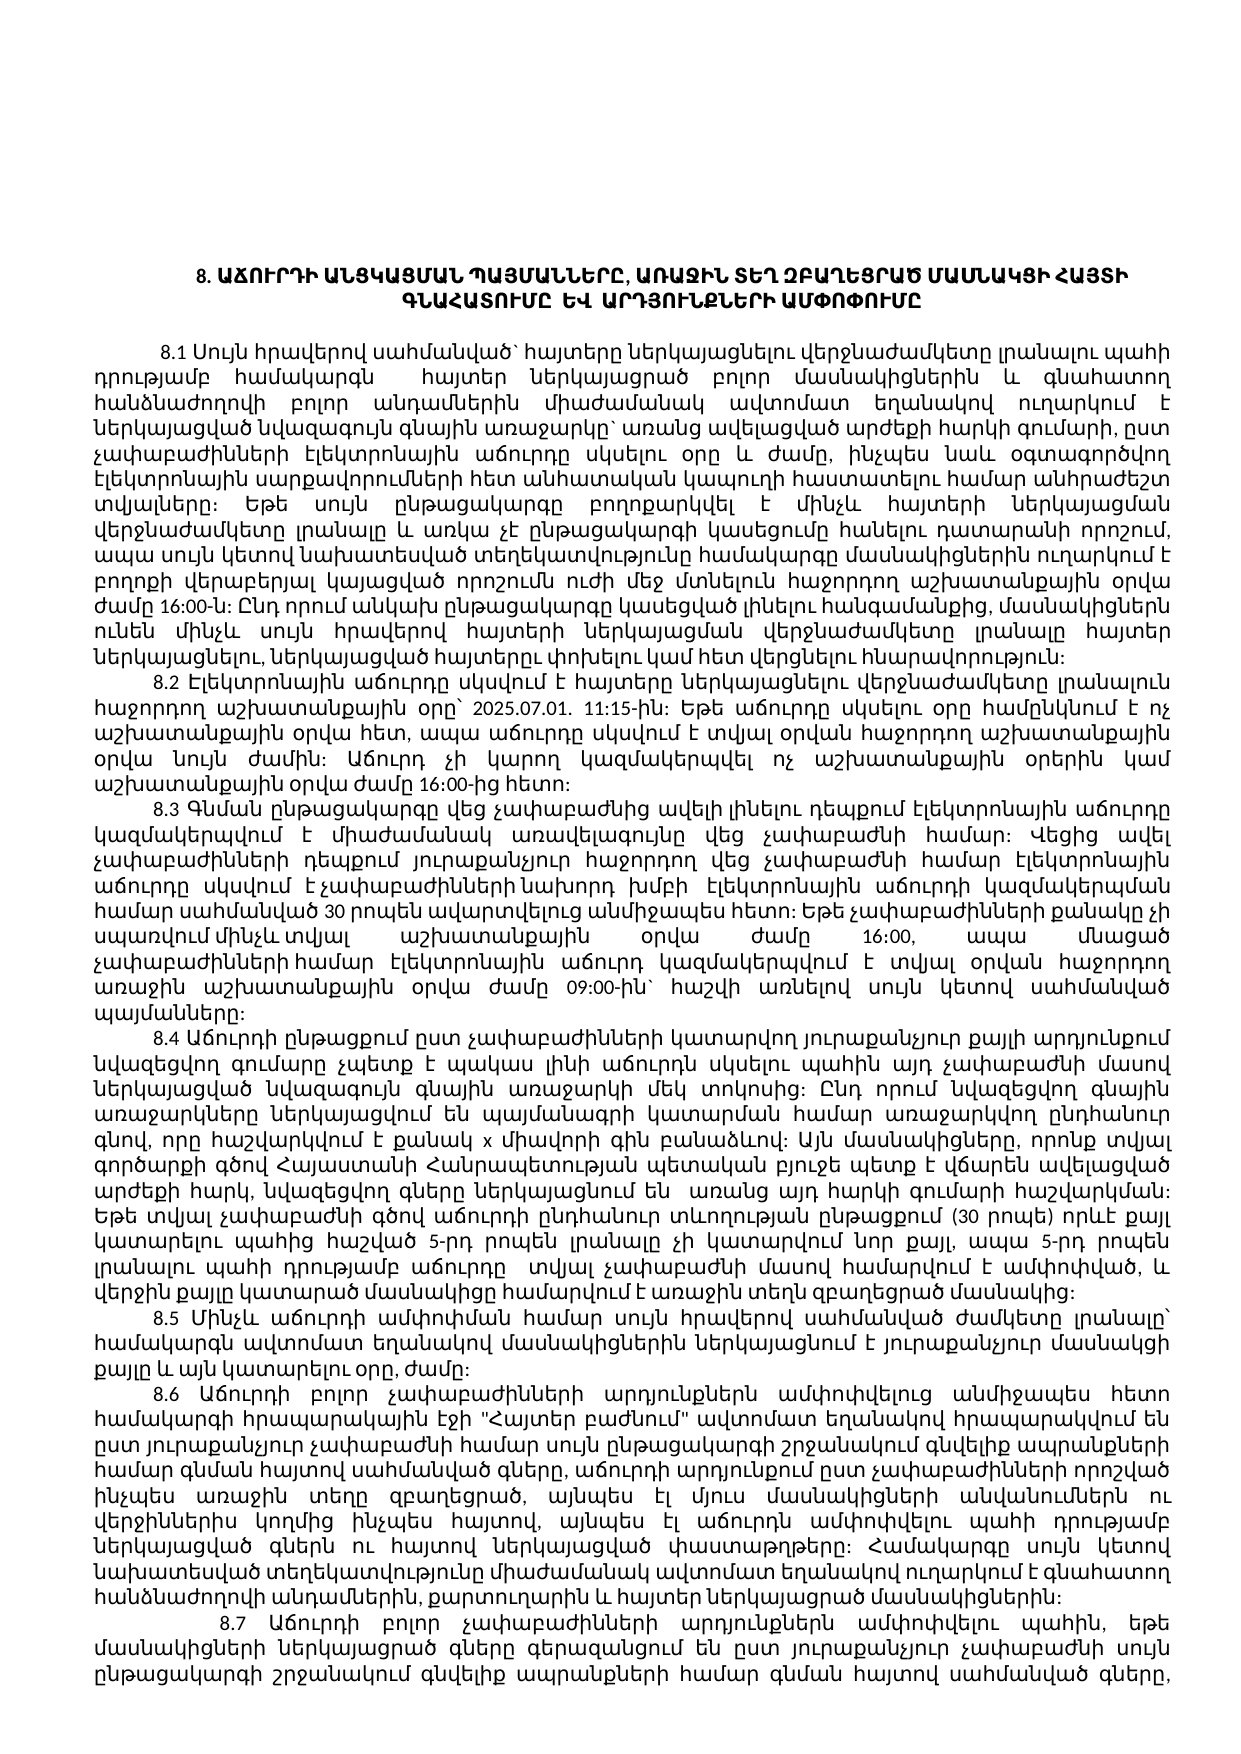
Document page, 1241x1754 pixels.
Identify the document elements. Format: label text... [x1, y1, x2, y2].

text 8. ԱՃՈՒՐԴԻ ԱՆՑԿԱՑՄԱՆ ՊԱՅՄԱՆՆԵՐԸ, ԱՌԱՋԻՆ ՏԵՂ ԶԲԱՂԵՑՐԱԾ ՄԱՍՆԱԿՑԻ ՀԱՅՏԻ [94, 263, 1171, 288]
text 8.1 Սույն հրավերով սահմանված` հայտերը ներկայացնելու վերջնաժամկետը լրանալու պահի դրությամբ համակարգն հայտեր ներկայացրած բոլոր մասնակիցներին և գնահատող հանձնաժողովի բոլոր անդամներին միաժամանակ ավտոմատ եղանակով ուղարկում է ներկայացված նվազագույն գնային առաջարկը` առանց ավելացված արժեքի հարկի գումարի, ըստ չափաբաժինների էլեկտրոնային աճուրդը սկսելու օրը և ժամը, ինչպես նաև օգտագործվող էլեկտրոնային սարքավորումների հետ անհատական կապուղի հաստատելու համար անհրաժեշտ տվյալները։ Եթե սույն ընթացակարգը բողոքարկվել է մինչև հայտերի ներկայացման վերջնաժամկետը լրանալը և առկա չէ ընթացակարգի կասեցումը հանելու դատարանի որոշում, ապա սույն կետով նախատեսված տեղեկատվությունը համակարգը մասնակիցներին ուղարկում է բողոքի վերաբերյալ կայացված որոշումն ուժի մեջ մտնելուն հաջորդող աշխատանքային օրվա ժամը 16:00-ն: Ընդ որում անկախ ընթացակարգը կասեցված լինելու հանգամանքից, մասնակիցներն ունեն մինչև սույն հրավերով հայտերի ներկայացման վերջնաժամկետը լրանալը հայտեր ներկայացնելու, ներկայացված հայտերըւ փոխելու կամ հետ վերցնելու հնարավորություն: [94, 339, 1171, 669]
text ԳՆԱՀԱՏՈՒՄԸ ԵՎ ԱՐԴՅՈՒՆՔՆԵՐԻ ԱՄՓՈՓՈՒՄԸ [94, 288, 1171, 314]
text 8.6 Աճուրդի բոլոր չափաբաժինների արդյունքներն ամփոփվելուց անմիջապես հետո համակարգի հրապարակային էջի "Հայտեր բաժնում" ավտոմատ եղանակով հրապարակվում են ըստ յուրաքանչյուր չափաբաժնի համար սույն ընթացակարգի շրջանակում գնվելիք ապրանքների համար գնման հայտով սահմանված գները, աճուրդի արդյունքում ըստ չափաբաժինների որոշված ինչպես առաջին տեղը զբաղեցրած, այնպես էլ մյուս մասնակիցների անվանումներն ու վերջիններիս կողմից ինչպես հայտով, այնպես էլ աճուրդն ամփոփվելու պահի դրությամբ ներկայացված գներն ու հայտով ներկայացված փաստաթղթերը: Համակարգը սույն կետով նախատեսված տեղեկատվությունը միաժամանակ ավտոմատ եղանակով ուղարկում է գնահատող հանձնաժողովի անդամներին, քարտուղարին և հայտեր ներկայացրած մասնակիցներին: [94, 1381, 1171, 1610]
text 8.5 Մինչև աճուրդի ամփոփման համար սույն հրավերով սահմանված ժամկետը լրանալը՝ համակարգն ավտոմատ եղանակով մասնակիցներին ներկայացնում է յուրաքանչյուր մասնակցի քայլը և այն կատարելու օրը, ժամը: [94, 1305, 1171, 1381]
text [94, 1610, 1171, 1686]
text 8.2 Էլեկտրոնային աճուրդը սկսվում է հայտերը ներկայացնելու վերջնաժամկետը լրանալուն հաջորդող աշխատանքային օրը՝ 2025.07.01. 11:15 -ին: Եթե աճուրդը սկսելու օրը համընկնում է ոչ աշխատանքային օրվա հետ, ապա աճուրդը սկսվում է տվյալ օրվան հաջորդող աշխատանքային օրվա նույն ժամին: Աճուրդ չի կարող կազմակերպվել ոչ աշխատանքային օրերին կամ աշխատանքային օրվա ժամը 16։00-ից հետո: [94, 669, 1171, 797]
text 8.3 Գնման ընթացակարգը վեց չափաբաժնից ավելի լինելու դեպքում էլեկտրոնային աճուրդը կազմակերպվում է միաժամանակ առավելագույնը վեց չափաբաժնի համար: Վեցից ավել չափաբաժինների դեպքում յուրաքանչյուր հաջորդող վեց չափաբաժնի համար էլեկտրոնային աճուրդը սկսվում է չափաբաժինների նախորդ խմբի էլեկտրոնային աճուրդի կազմակերպման համար սահմանված 30 րոպեն ավարտվելուց անմիջապես հետո: Եթե չափաբաժինների քանակը չի սպառվում մինչև տվյալ աշխատանքային օրվա ժամը 16։00, ապա մնացած չափաբաժինների համար էլեկտրոնային աճուրդ կազմակերպվում է տվյալ օրվան հաջորդող առաջին աշխատանքային օրվա ժամը 09:00-ին` հաշվի առնելով սույն կետով սահմանված պայմանները: [94, 797, 1171, 1025]
text 8.4 Աճուրդի ընթացքում ըստ չափաբաժինների կատարվող յուրաքանչյուր քայլի արդյունքում նվազեցվող գումարը չպետք է պակաս լինի աճուրդն սկսելու պահին այդ չափաբաժնի մասով ներկայացված նվազագույն գնային առաջարկի մեկ տոկոսից: Ընդ որում նվազեցվող գնային առաջարկները ներկայացվում են պայմանագրի կատարման համար առաջարկվող ընդհանուր գնով, որը հաշվարկվում է քանակ x միավորի գին բանաձևով: Այն մասնակիցները, որոնք տվյալ գործարքի գծով Հայաստանի Հանրապետության պետական բյուջե պետք է վճարեն ավելացված արժեքի հարկ, նվազեցվող գները ներկայացնում են առանց այդ հարկի գումարի հաշվարկման: Եթե տվյալ չափաբաժնի գծով աճուրդի ընդհանուր տևողության ընթացքում (30 րոպե) որևէ քայլ կատարելու պահից հաշված 5-րդ րոպեն լրանալը չի կատարվում նոր քայլ, ապա 5-րդ րոպեն լրանալու պահի դրությամբ աճուրդը տվյալ չափաբաժնի մասով համարվում է ամփոփված, և վերջին քայլը կատարած մասնակիցը համարվում է առաջին տեղն զբաղեցրած մասնակից: [94, 1025, 1171, 1305]
